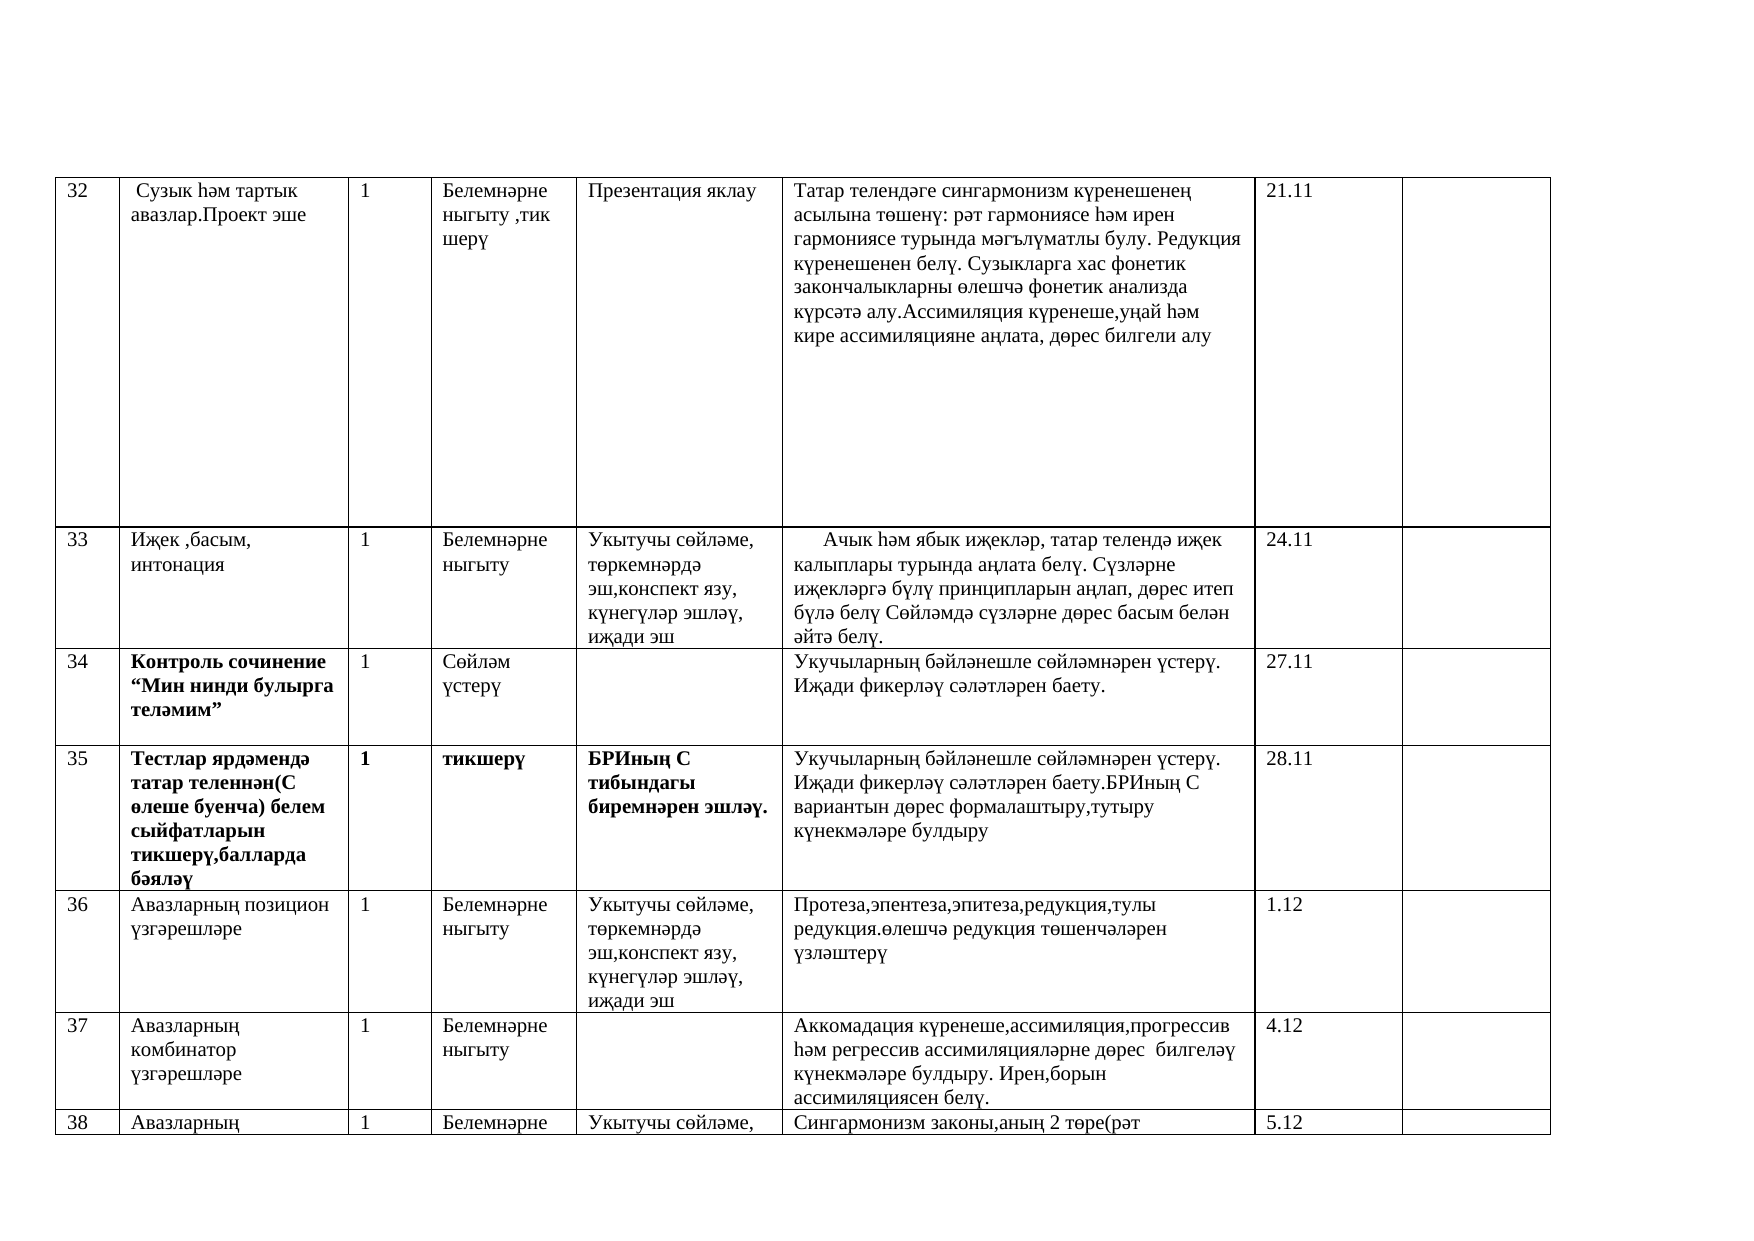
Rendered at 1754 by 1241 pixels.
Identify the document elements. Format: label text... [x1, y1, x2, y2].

table_cell [1403, 1110, 1550, 1134]
table_cell 1 [349, 649, 431, 745]
table_cell 33 [56, 528, 119, 648]
table_cell 32 [56, 178, 119, 526]
table_cell [1403, 891, 1550, 1012]
table_cell Иҗек ,басым, интонация [120, 528, 348, 648]
table_cell Татар телендәге сингармонизм күренешенең асылына төшенү: рәт гармониясе һәм ирен гармониясе турында мәгълүматлы булу. Редукция күренешенен белү. Сузыкларга хас фонетик закончалыкларны өлешчә фонетик анализда күрсәтә алу.Ассимиляция күренеше,уңай һәм кире ассимиляцияне аңлата, дөрес билгели алу [783, 178, 1254, 526]
table_cell 28.11 [1256, 746, 1402, 890]
table_cell 1 [349, 178, 431, 526]
table_cell [1403, 178, 1550, 526]
table_cell Белемнәрне ныгыту [432, 1013, 576, 1109]
table_cell Презентация яклау [577, 178, 782, 526]
table_cell Белемнәрне ныгыту [432, 1110, 576, 1134]
table_cell 1 [349, 746, 431, 890]
table_cell 37 [56, 1013, 119, 1109]
table_cell Ачык һәм ябык иҗекләр, татар телендә иҗек калыплары турында аңлата белү. Сүзләрне иҗекләргә бүлү принципларын аңлап, дөрес итеп бүлә белү Сөйләмдә сүзләрне дөрес басым белән әйтә белү. [783, 528, 1254, 648]
table_cell Авазларның комбинатор үзгәрешләре [120, 1013, 348, 1109]
table_cell Контроль сочинение “Мин нинди булырга теләмим” [120, 649, 348, 745]
table_cell 4.12 [1256, 1013, 1402, 1109]
table_cell Белемнәрне ныгыту ,тикшерү [432, 178, 576, 526]
table_cell 35 [56, 746, 119, 890]
table_cell [577, 649, 782, 745]
table_cell 34 [56, 649, 119, 745]
table_cell Укучыларның бәйләнешле сөйләмнәрен үстерү. Иҗади фикерләү сәләтләрен баету.БРИның С вариантын дөрес формалаштыру,тутыру күнекмәләре булдыру [783, 746, 1254, 890]
table_cell 21.11 [1256, 178, 1402, 526]
table_cell 5.12 [1256, 1110, 1402, 1134]
table_cell Укытучы сөйләме, төркемнәрдә эш,конспект язу, күнегүләр эшләү, иҗади эш [577, 891, 782, 1012]
table_cell Белемнәрне ныгыту [432, 891, 576, 1012]
table_cell Тестлар ярдәмендә татар теленнән(С өлеше буенча) белем сыйфатларын тикшерү,балларда бәяләү [120, 746, 348, 890]
table_cell [1403, 746, 1550, 890]
table_cell Аккомадация күренеше,ассимиляция,прогрессив һәм регрессив ассимиляцияләрне дөрес билгеләү күнекмәләре булдыру. Ирен,борын ассимиляциясен белү. [783, 1013, 1254, 1109]
table_cell 1 [349, 1013, 431, 1109]
table_cell Авазларның позицион үзгәрешләре [120, 891, 348, 1012]
table_cell 38 [56, 1110, 119, 1134]
table_cell 24.11 [1256, 528, 1402, 648]
table_cell Сөйләм үстерү [432, 649, 576, 745]
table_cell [120, 1110, 348, 1134]
table_cell 1.12 [1256, 891, 1402, 1012]
table_cell 27.11 [1256, 649, 1402, 745]
table_cell Укучыларның бәйләнешле сөйләмнәрен үстерү. Иҗади фикерләү сәләтләрен баету. [783, 649, 1254, 745]
table_cell Сузык һәм тартык авазлар.Проект эше [120, 178, 348, 526]
table_cell [1403, 1013, 1550, 1109]
table_cell Укытучы сөйләме, төркемнәрдә эш,конспект язу, күнегүләр эшләү, иҗади эш [577, 528, 782, 648]
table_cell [577, 1110, 782, 1134]
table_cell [783, 1110, 1254, 1134]
table_cell 1 [349, 1110, 431, 1134]
table_cell БРИның С тибындагы биремнәрен эшләү. [577, 746, 782, 890]
table_cell 1 [349, 528, 431, 648]
table_cell 36 [56, 891, 119, 1012]
table_cell 1 [349, 891, 431, 1012]
table_cell [1403, 649, 1550, 745]
table_cell [577, 1013, 782, 1109]
table_cell тикшерү [432, 746, 576, 890]
table_cell Белемнәрне ныгыту [432, 528, 576, 648]
table_cell Протеза,эпентеза,эпитеза,редукция,тулы редукция.өлешчә редукция төшенчәләрен үзләштерү [783, 891, 1254, 1012]
table_cell [1403, 528, 1550, 648]
